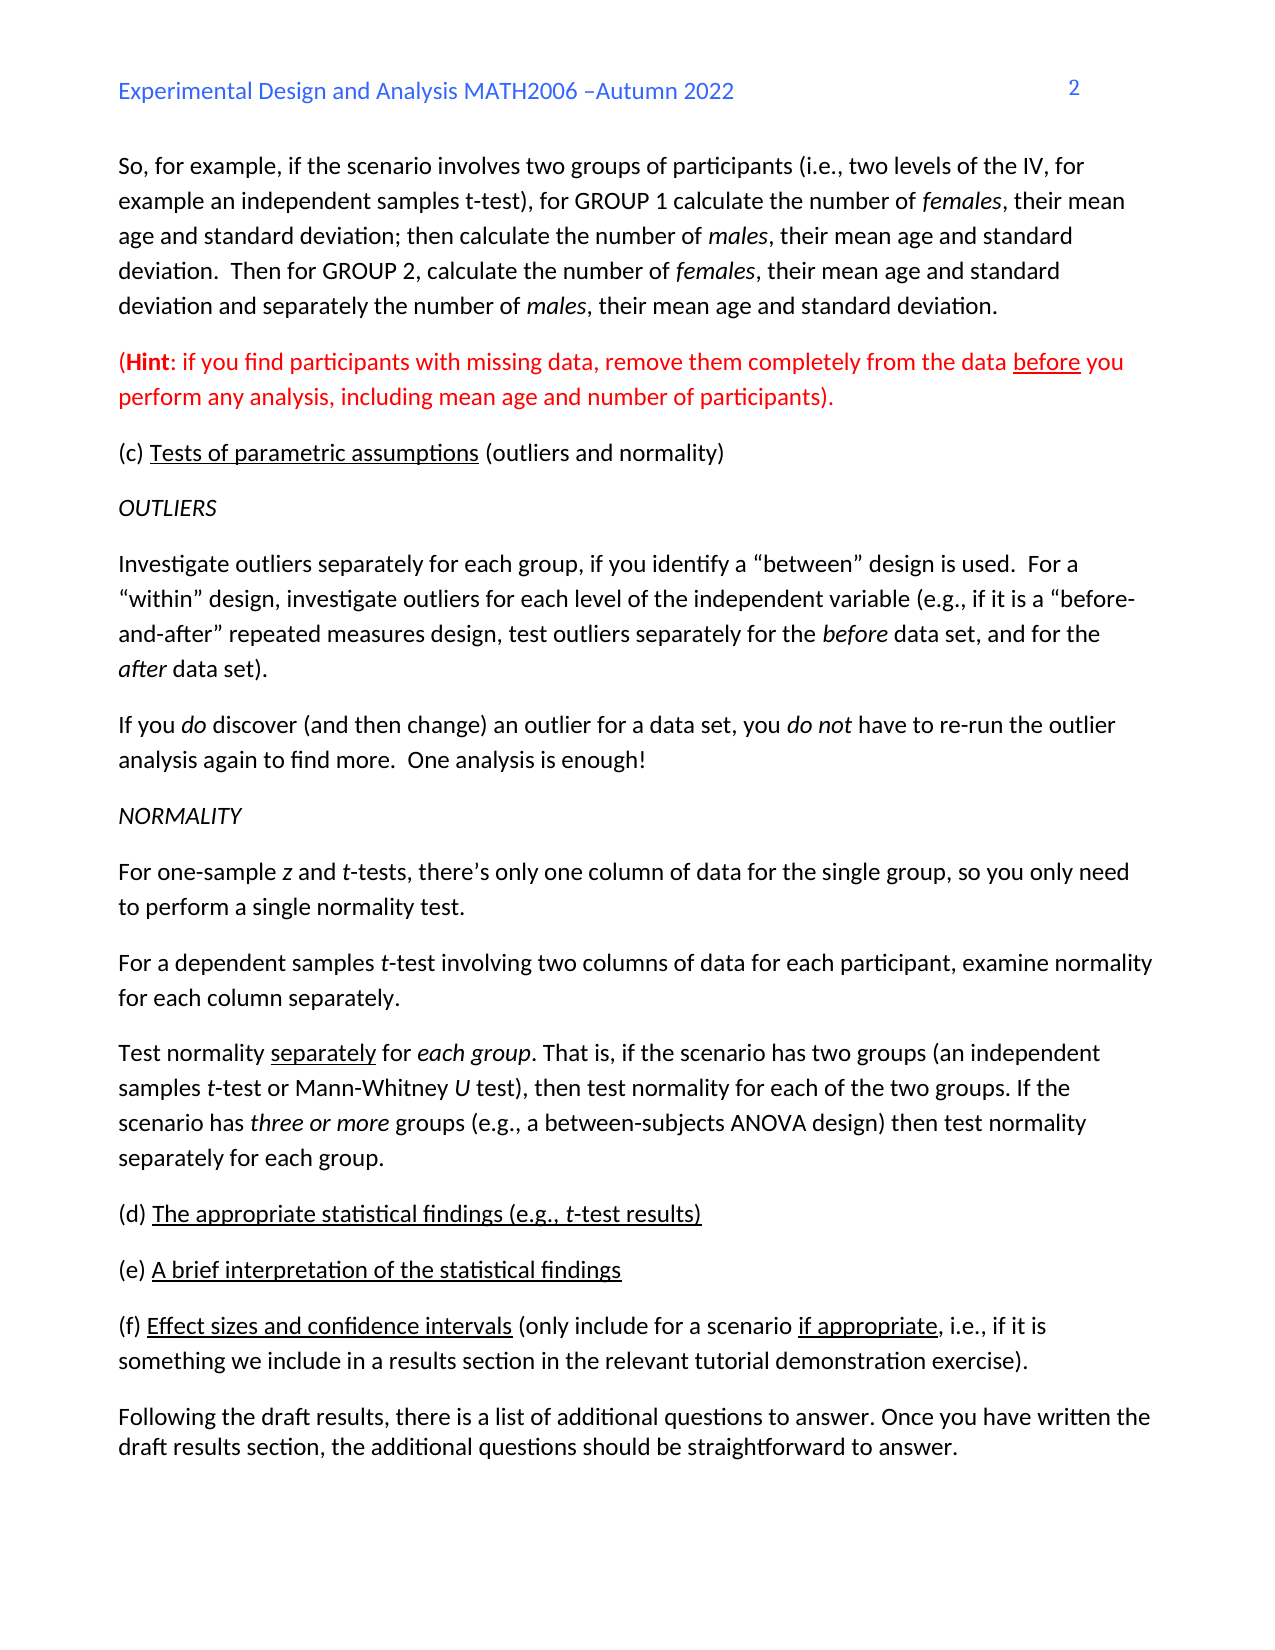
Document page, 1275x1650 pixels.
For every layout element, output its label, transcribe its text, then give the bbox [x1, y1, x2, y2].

text (Hint: if you find participants with missing data, remove them completely from the data before you perform any analysis, including mean age and number of participants). [118, 346, 1157, 411]
text (c) Tests of parametric assumptions (outliers and normality) [118, 437, 1157, 467]
text OUTLIERS [118, 492, 1157, 523]
text (f) Effect sizes and confidence intervals (only include for a scenario if appropriate, i.e., if it is something we include in a results section in the relevant tutorial demonstration exercise). [118, 1310, 1157, 1376]
text (d) The appropriate statistical findings (e.g., t-test results) [118, 1198, 1157, 1229]
text If you do discover (and then change) an outlier for a data set, you do not have to re-run the outlier analysis again to find more. One analysis is enough! [118, 709, 1157, 775]
text Following the draft results, there is a list of additional questions to answer. Once you have written the draft results section, the additional questions should be straightforward to answer. [118, 1401, 1157, 1462]
text So, for example, if the scenario involves two groups of participants (i.e., two levels of the IV, for example an independent samples t-test), for GROUP 1 calculate the number of females, their mean age and standard deviation; then calculate the number of males, their mean age and standard deviation. Then for GROUP 2, calculate the number of females, their mean age and standard deviation and separately the number of males, their mean age and standard deviation. [118, 150, 1157, 321]
text Test normality separately for each group. That is, if the scenario has two groups (an independent samples t-test or Mann-Whitney U test), then test normality for each of the two groups. If the scenario has three or more groups (e.g., a between-subjects ANOVA design) then test normality separately for each group. [118, 1037, 1157, 1173]
text (e) A brief interpretation of the statistical findings [118, 1254, 1157, 1285]
text For a dependent samples t-test involving two columns of data for each participant, examine normality for each column separately. [118, 947, 1157, 1012]
text For one-sample z and t-tests, there’s only one column of data for the single group, so you only need to perform a single normality test. [118, 856, 1157, 921]
text Investigate outliers separately for each group, if you identify a “between” design is used. For a “within” design, investigate outliers for each level of the independent variable (e.g., if it is a “before-and-after” repeated measures design, test outliers separately for the before data set, and for the after data set). [118, 548, 1157, 684]
text NORMALITY [118, 800, 1157, 831]
